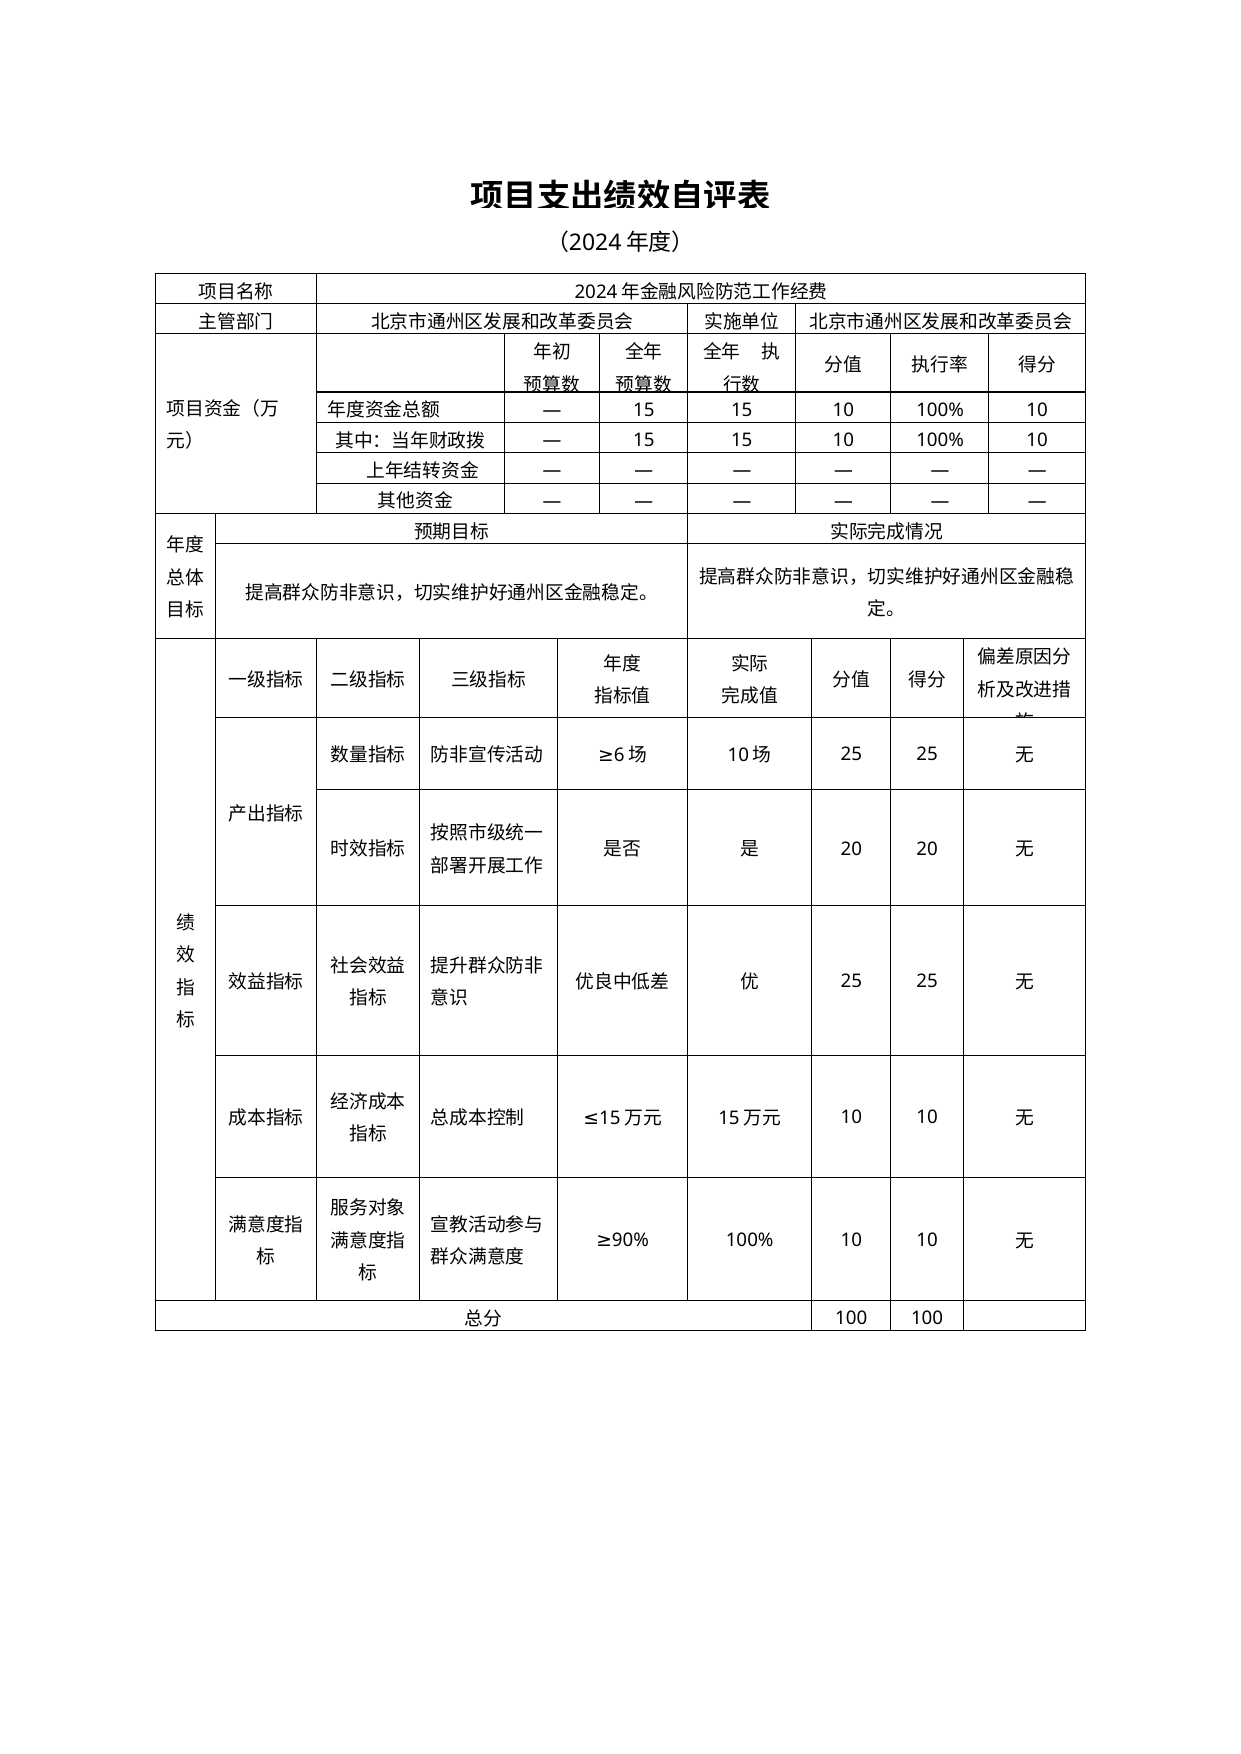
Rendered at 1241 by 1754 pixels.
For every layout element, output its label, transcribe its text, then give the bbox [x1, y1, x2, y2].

table_cell 二级指标 [317, 639, 419, 717]
table_cell 无 [964, 1056, 1085, 1177]
table_cell 其中：当年财政拨款 [317, 423, 504, 452]
table_cell 提高群众防非意识，切实维护好通州区金融稳定。 [216, 544, 687, 638]
table_cell 满意度指标 [216, 1178, 316, 1300]
table_cell 按照市级统一部署开展工作 [420, 790, 557, 905]
table_cell [317, 334, 504, 391]
table_cell — [505, 393, 599, 422]
table_cell 总分 [156, 1301, 811, 1330]
table_cell 是 [688, 790, 811, 905]
table_cell 优良中低差 [558, 906, 687, 1054]
table_cell 一级指标 [216, 639, 316, 717]
table_cell 无 [964, 718, 1085, 789]
table_cell — [891, 484, 988, 513]
table_cell 100 [812, 1301, 890, 1330]
table_cell 实际 完成值 [688, 639, 811, 717]
table_cell 偏差原因分析及改进措施 [964, 639, 1085, 717]
table_cell 其他资金 [317, 484, 504, 513]
table_cell 10 [796, 393, 890, 422]
table_cell 效益指标 [216, 906, 316, 1054]
table_cell 产出指标 [216, 718, 316, 905]
table_cell 防非宣传活动 [420, 718, 557, 789]
table_cell — [796, 484, 890, 513]
table_cell 实施单位 [688, 304, 795, 333]
table_cell 10 [812, 1178, 890, 1300]
table_cell 10 [891, 1056, 963, 1177]
table_cell 成本指标 [216, 1056, 316, 1177]
table_cell 15 [688, 393, 795, 422]
table_cell 20 [812, 790, 890, 905]
table_cell — [505, 453, 599, 482]
table_cell 10场 [688, 718, 811, 789]
table_cell 100% [891, 393, 988, 422]
table_cell 15 [600, 393, 687, 422]
table_cell 北京市通州区发展和改革委员会 [317, 304, 687, 333]
table_cell — [600, 453, 687, 482]
table_cell 全年 执行数 [688, 334, 795, 391]
table_cell ≥6场 [558, 718, 687, 789]
table_cell 提升群众防非意识 [420, 906, 557, 1054]
table_cell 15 [688, 423, 795, 452]
table_cell 年初 预算数 [505, 334, 599, 391]
table_cell 项目名称 [156, 274, 316, 303]
table_cell — [989, 453, 1085, 482]
table_cell 项目资金（万元） [156, 334, 316, 513]
table_cell 执行率 [891, 334, 988, 391]
table_cell 10 [891, 1178, 963, 1300]
table_cell 经济成本指标 [317, 1056, 419, 1177]
table_cell （2024年度） [155, 208, 1085, 273]
table_cell 得分 [989, 334, 1085, 391]
table_cell 年度 指标值 [558, 639, 687, 717]
table_cell — [989, 484, 1085, 513]
table_cell 2024年金融风险防范工作经费 [317, 274, 1085, 303]
table_cell [964, 1301, 1085, 1330]
table_cell 三级指标 [420, 639, 557, 717]
table_cell 上年结转资金 [317, 453, 504, 482]
table_cell 主管部门 [156, 304, 316, 333]
table_cell 时效指标 [317, 790, 419, 905]
table_cell 得分 [891, 639, 963, 717]
table_cell 10 [796, 423, 890, 452]
table_cell 是否 [558, 790, 687, 905]
table_cell — [688, 484, 795, 513]
table_cell 北京市通州区发展和改革委员会 [796, 304, 1085, 333]
table_cell 15万元 [688, 1056, 811, 1177]
table_cell 25 [812, 906, 890, 1054]
table_cell — [688, 453, 795, 482]
table_cell 实际完成情况 [688, 514, 1085, 543]
table_cell 10 [989, 423, 1085, 452]
table_cell 100% [688, 1178, 811, 1300]
table_cell 年度总体目标 [156, 514, 215, 638]
table_cell 总成本控制 [420, 1056, 557, 1177]
table_cell ≥90% [558, 1178, 687, 1300]
table_cell 25 [891, 906, 963, 1054]
table_cell 10 [989, 393, 1085, 422]
table_cell 预期目标 [216, 514, 687, 543]
table_cell ≤15万元 [558, 1056, 687, 1177]
table_cell 社会效益 指标 [317, 906, 419, 1054]
table_cell 无 [964, 790, 1085, 905]
table_cell 100% [891, 423, 988, 452]
table_cell 提高群众防非意识，切实维护好通州区金融稳定。 [688, 544, 1085, 638]
table_cell 25 [891, 718, 963, 789]
table_cell 25 [812, 718, 890, 789]
table_cell 20 [891, 790, 963, 905]
table_cell 10 [812, 1056, 890, 1177]
table_cell — [891, 453, 988, 482]
table_cell 全年 预算数 [600, 334, 687, 391]
table_cell 分值 [796, 334, 890, 391]
table_cell 分值 [812, 639, 890, 717]
table_cell 15 [600, 423, 687, 452]
table_cell — [505, 423, 599, 452]
table_cell 无 [964, 906, 1085, 1054]
table_cell 年度资金总额 [317, 393, 504, 422]
table_cell — [505, 484, 599, 513]
table_cell — [600, 484, 687, 513]
table_cell 优 [688, 906, 811, 1054]
table_cell 服务对象满意度指标 [317, 1178, 419, 1300]
table_cell — [796, 453, 890, 482]
table_header 项目支出绩效自评表 [155, 162, 1085, 208]
table_cell 100 [891, 1301, 963, 1330]
table_cell 数量指标 [317, 718, 419, 789]
table_cell 绩 效 指 标 [156, 639, 215, 1300]
table_cell 无 [964, 1178, 1085, 1300]
table_cell 宣教活动参与群众满意度 [420, 1178, 557, 1300]
